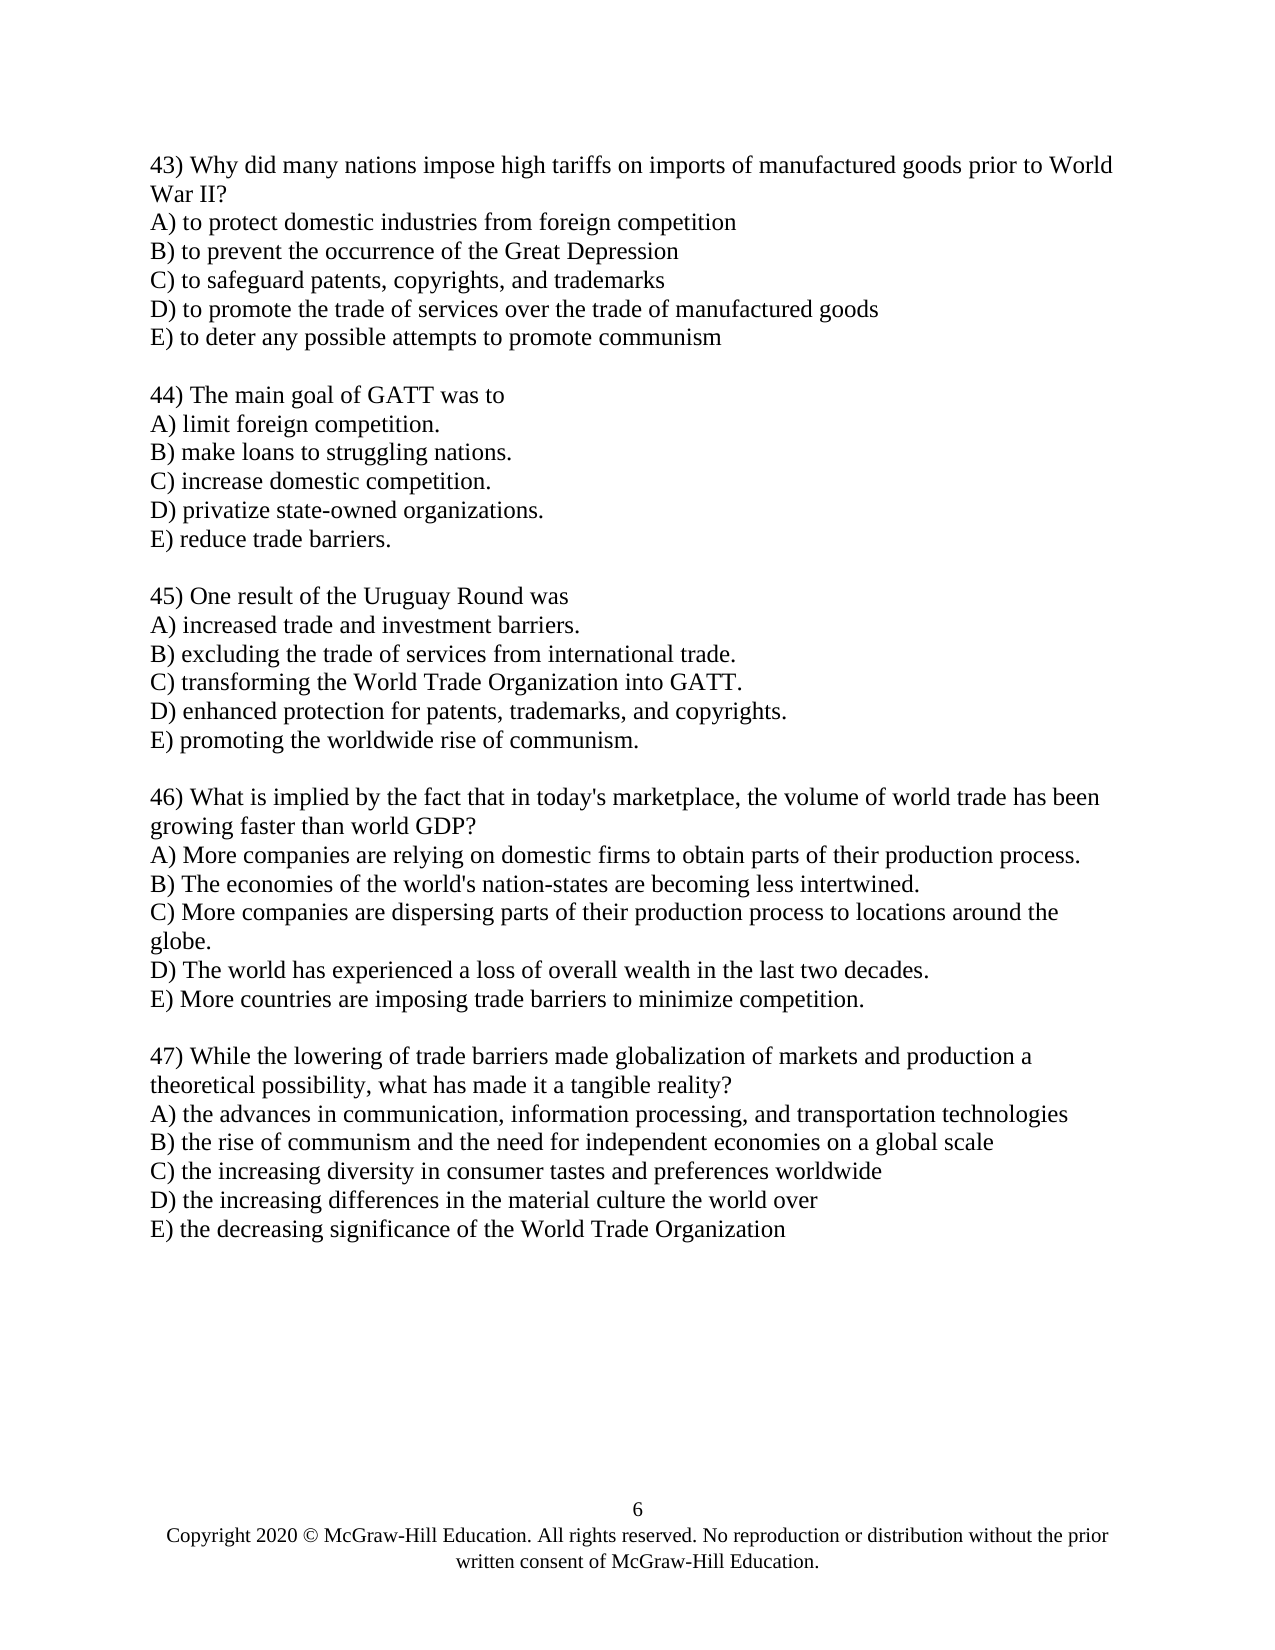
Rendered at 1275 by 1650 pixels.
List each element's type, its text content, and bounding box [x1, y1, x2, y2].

text B) to prevent the occurrence of the Great Depression [150, 236, 1125, 265]
text 47) While the lowering of trade barriers made globalization of markets and production a theoretical possibility, what has made it a tangible reality? [150, 1041, 1125, 1099]
text A) the advances in communication, information processing, and transportation technologies [150, 1099, 1125, 1127]
text 43) Why did many nations impose high tariffs on imports of manufactured goods prior to World War II? [150, 150, 1125, 207]
text B) The economies of the world's nation-states are becoming less intertwined. [150, 869, 1125, 897]
text D) to promote the trade of services over the trade of manufactured goods [150, 294, 1125, 322]
text D) privatize state-owned organizations. [150, 495, 1125, 524]
text D) the increasing differences in the material culture the world over [150, 1185, 1125, 1214]
text D) enhanced protection for patents, trademarks, and copyrights. [150, 696, 1125, 725]
text E) More countries are imposing trade barriers to minimize competition. [150, 984, 1125, 1012]
text C) the increasing diversity in consumer tastes and preferences worldwide [150, 1156, 1125, 1185]
text D) The world has experienced a loss of overall wealth in the last two decades. [150, 955, 1125, 984]
text A) More companies are relying on domestic firms to obtain parts of their production process. [150, 840, 1125, 869]
text 44) The main goal of GATT was to [150, 380, 1125, 409]
text C) More companies are dispersing parts of their production process to locations around the globe. [150, 897, 1125, 955]
text C) increase domestic competition. [150, 466, 1125, 495]
text E) the decreasing significance of the World Trade Organization [150, 1214, 1125, 1242]
text B) the rise of communism and the need for independent economies on a global scale [150, 1127, 1125, 1156]
text A) increased trade and investment barriers. [150, 610, 1125, 639]
text 46) What is implied by the fact that in today's marketplace, the volume of world trade has been growing faster than world GDP? [150, 782, 1125, 840]
text A) limit foreign competition. [150, 409, 1125, 437]
text C) transforming the World Trade Organization into GATT. [150, 667, 1125, 696]
text E) to deter any possible attempts to promote communism [150, 322, 1125, 351]
text E) reduce trade barriers. [150, 524, 1125, 552]
text C) to safeguard patents, copyrights, and trademarks [150, 265, 1125, 294]
text E) promoting the worldwide rise of communism. [150, 725, 1125, 754]
text A) to protect domestic industries from foreign competition [150, 207, 1125, 236]
text 45) One result of the Uruguay Round was [150, 581, 1125, 610]
text B) make loans to struggling nations. [150, 437, 1125, 466]
text B) excluding the trade of services from international trade. [150, 639, 1125, 667]
